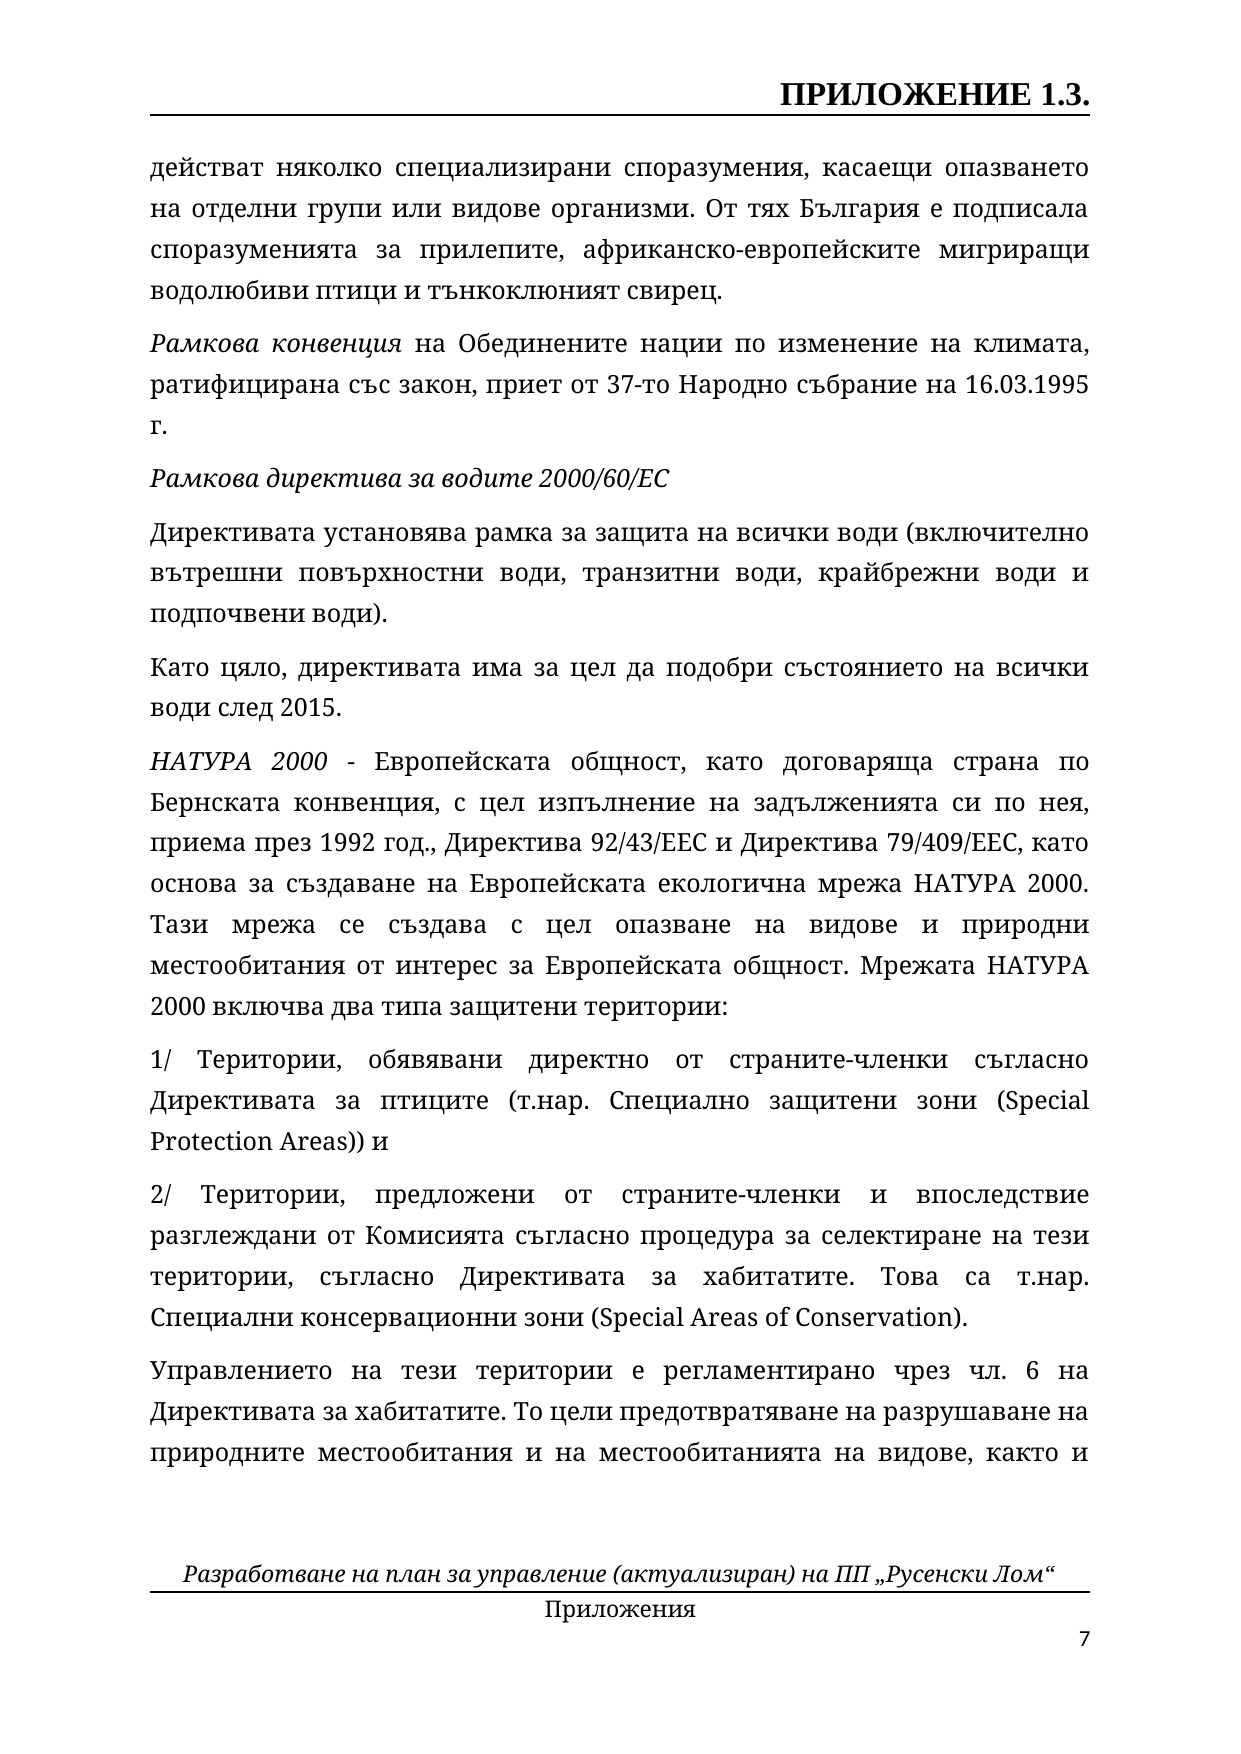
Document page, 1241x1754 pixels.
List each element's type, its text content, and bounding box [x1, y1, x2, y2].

text Като цяло, директивата има за цел да подобри състоянието на всички води след 2015. [150, 649, 1090, 724]
text 1/ Територии, обявявани директно от страните-членки съгласно Директивата за птиците (т.нар. Специално защитени зони (Special Protection Areas)) и [150, 1042, 1090, 1157]
text 2/ Територии, предложени от страните-членки и впоследствие разглеждани от Комисията съгласно процедура за селектиране на тези територии, съгласно Директивата за хабитатите. Това са т.нар. Специални консервационни зони (Special Areas of Conservation). [150, 1177, 1090, 1333]
text Рамкова конвенция на Обединените нации по изменение на климата, ратифицирана със закон, приет от 37-то Народно събрание на 16.03.1995 г. [150, 326, 1090, 442]
text НАТУРА 2000 - Европейската общност, като договаряща страна по Бернската конвенция, с цел изпълнение на задълженията си по нея, приема през 1992 год., Директива 92/43/EEC и Директива 79/409/EEC, като основа за създаване на Европейската екологична мрежа НАТУРА 2000. Тази мрежа се създава с цел опазване на видове и природни местообитания от интерес за Европейската общност. Мрежата НАТУРА 2000 включва два типа защитени територии: [150, 743, 1090, 1022]
text Директивата установява рамка за защита на всички води (включително вътрешни повърхностни води, транзитни води, крайбрежни води и подпочвени води). [150, 514, 1090, 630]
text Рамкова директива за водите 2000/60/ЕС [150, 461, 1090, 495]
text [150, 150, 1090, 307]
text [150, 1352, 1090, 1468]
